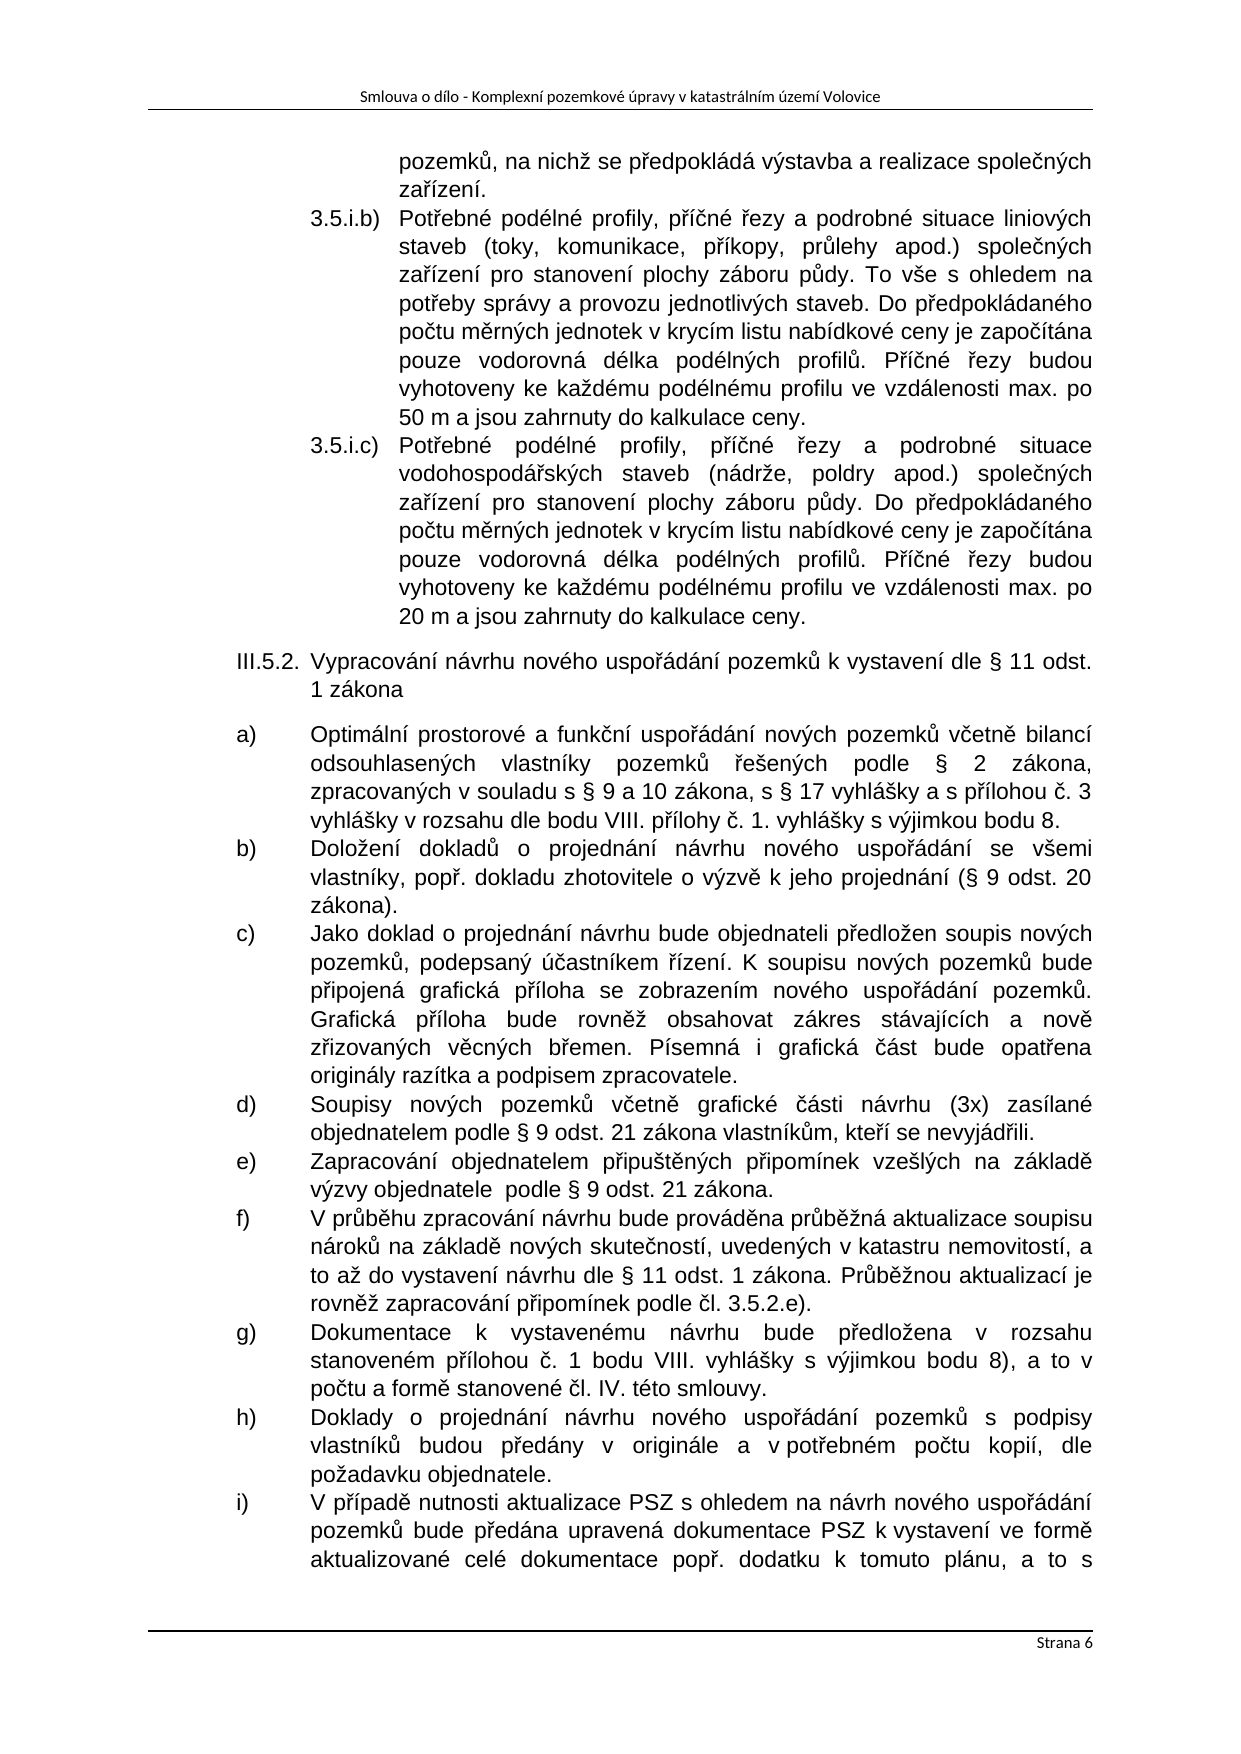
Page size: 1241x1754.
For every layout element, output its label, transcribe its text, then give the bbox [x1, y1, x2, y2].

text Jako doklad o projednání návrhu bude objednateli předložen soupis nových pozemků, podepsaný účastníkem řízení. K soupisu nových pozemků bude připojená grafická příloha se zobrazením nového uspořádání pozemků. Grafická příloha bude rovněž obsahovat zákres stávajících a nově zřizovaných věcných břemen. Písemná i grafická část bude opatřena originály razítka a podpisem zpracovatele. [236, 920, 1093, 1089]
text Doklady o projednání návrhu nového uspořádání pozemků s podpisy vlastníků budou předány v originále a v potřebném počtu kopií, dle požadavku objednatele. [236, 1404, 1093, 1487]
text Doložení dokladů o projednání návrhu nového uspořádání se všemi vlastníky, popř. dokladu zhotovitele o výzvě k jeho projednání (§ 9 odst. 20 zákona). [236, 835, 1093, 918]
text V průběhu zpracování návrhu bude prováděna průběžná aktualizace soupisu nároků na základě nových skutečností, uvedených v katastru nemovitostí, a to až do vystavení návrhu dle § 11 odst. 1 zákona. Průběžnou aktualizací je rovněž zapracování připomínek podle čl. 3.5.2.e). [236, 1205, 1093, 1316]
text Soupisy nových pozemků včetně grafické části návrhu (3x) zasílané objednatelem podle § 9 odst. 21 zákona vlastníkům, kteří se nevyjádřili. [236, 1091, 1093, 1146]
list 3.5.i.b) Potřebné podélné profily, příčné řezy a podrobné situace liniových staveb (toky, komunikace, příkopy, průlehy apod.) společných zařízení pro stanovení plochy záboru půdy. To vše s ohledem na potřeby správy a provozu jednotlivých staveb. Do předpokládaného počtu měrných jednotek v krycím listu nabídkové ceny je započítána pouze vodorovná délka podélných profilů. Příčné řezy budou vyhotoveny ke každému podélnému profilu ve vzdálenosti max. po 50 m a jsou zahrnuty do kalkulace ceny. [310, 204, 1093, 430]
text Optimální prostorové a funkční uspořádání nových pozemků včetně bilancí odsouhlasených vlastníky pozemků řešených podle § 2 zákona, zpracovaných v souladu s § 9 a 10 zákona, s § 17 vyhlášky a s přílohou č. 3 vyhlášky v rozsahu dle bodu VIII. přílohy č. 1. vyhlášky s výjimkou bodu 8. [236, 721, 1093, 833]
list 3.5.i.c) Potřebné podélné profily, příčné řezy a podrobné situace vodohospodářských staveb (nádrže, poldry apod.) společných zařízení pro stanovení plochy záboru půdy. Do předpokládaného počtu měrných jednotek v krycím listu nabídkové ceny je započítána pouze vodorovná délka podélných profilů. Příčné řezy budou vyhotoveny ke každému podélnému profilu ve vzdálenosti max. po 20 m a jsou zahrnuty do kalkulace ceny. [310, 432, 1093, 629]
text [236, 1489, 1093, 1572]
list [310, 148, 1093, 202]
text Vypracování návrhu nového uspořádání pozemků k vystavení dle § 11 odst. 1 zákona [236, 648, 1093, 702]
text Zapracování objednatelem připuštěných připomínek vzešlých na základě výzvy objednatele podle § 9 odst. 21 zákona. [236, 1148, 1093, 1203]
text Dokumentace k vystavenému návrhu bude předložena v rozsahu stanoveném přílohou č. 1 bodu VIII. vyhlášky s výjimkou bodu 8), a to v počtu a formě stanovené čl. IV. této smlouvy. [236, 1318, 1093, 1402]
